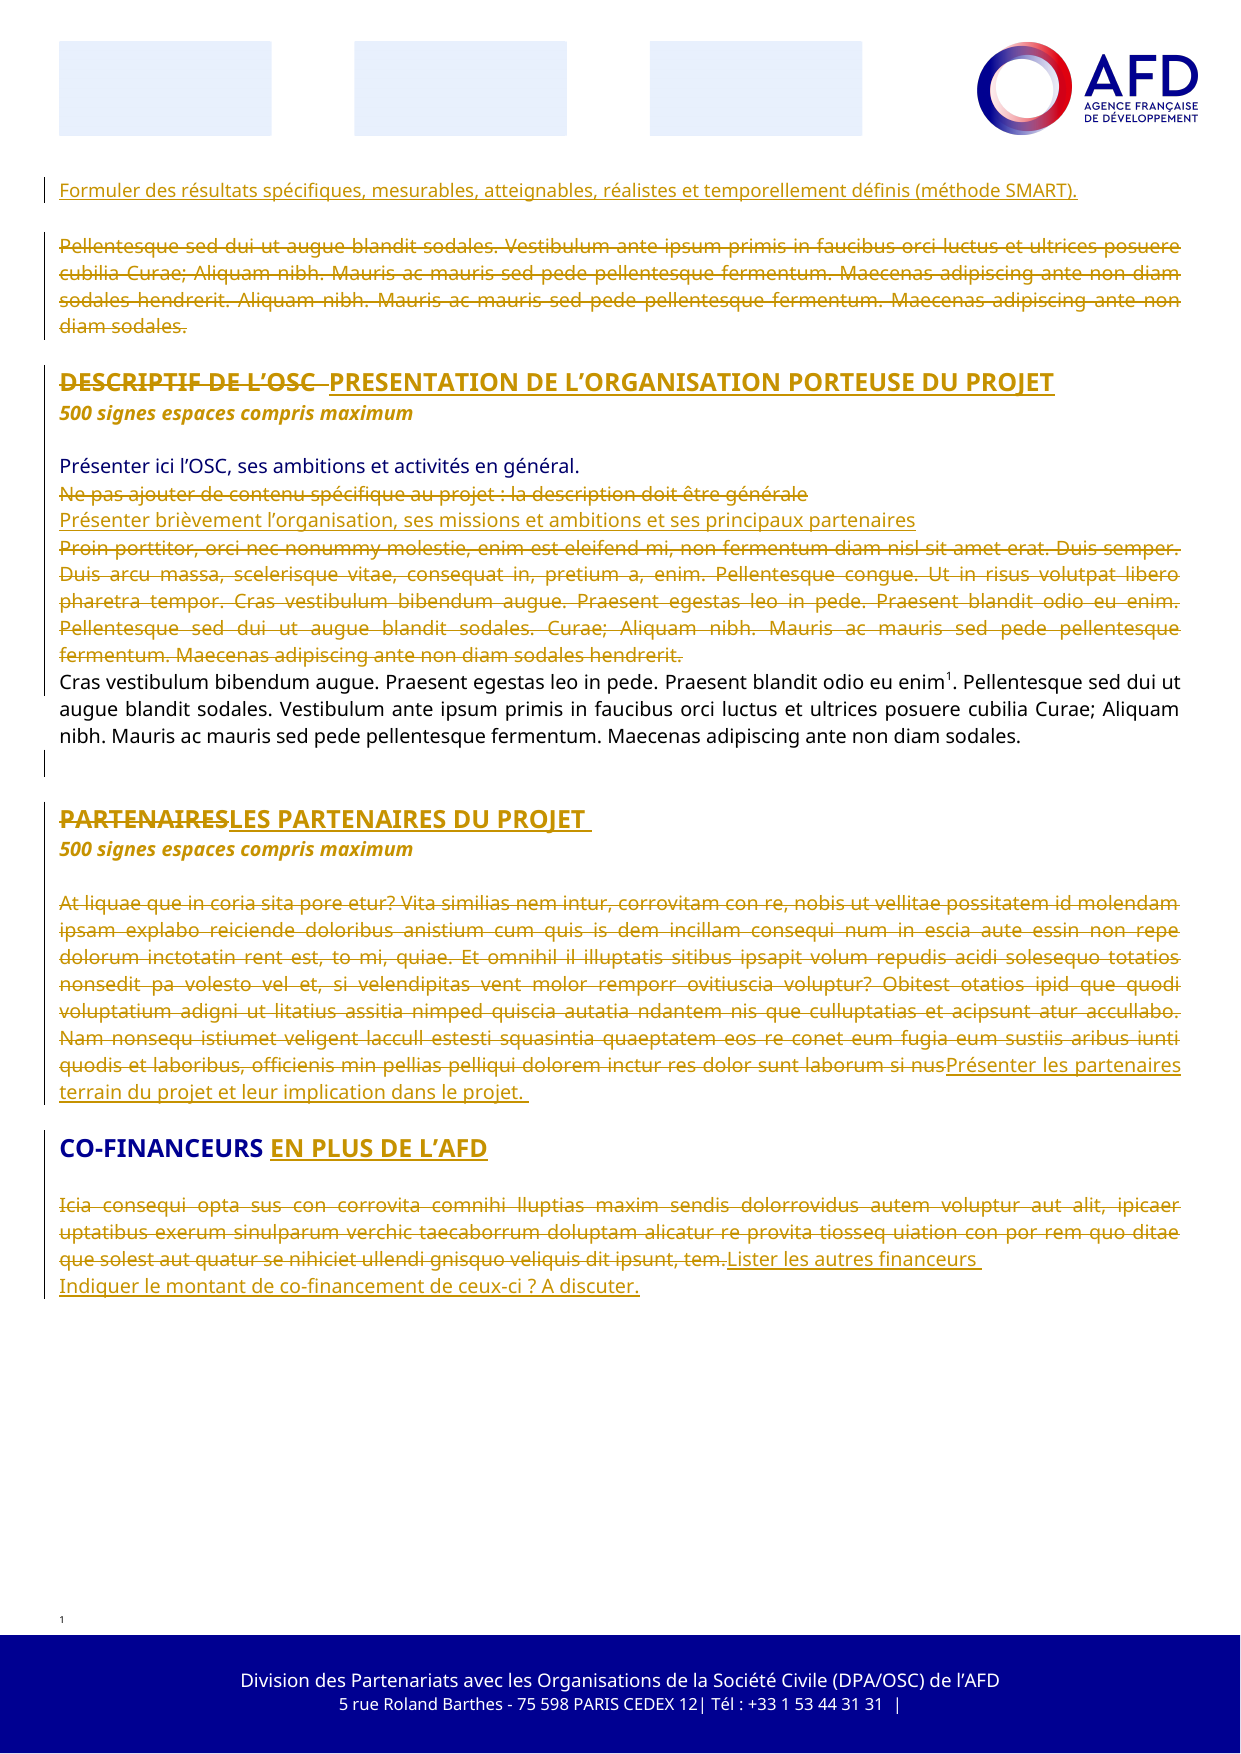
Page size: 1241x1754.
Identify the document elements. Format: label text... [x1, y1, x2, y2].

picture [354, 41, 567, 136]
picture [59, 41, 272, 136]
text Cras vestibulum bibendum augue. Praesent egestas leo in pede. Praesent blandit odio eu enim. Pellentesque sed dui ut augue blandit sodales. Vestibulum ante ipsum primis in faucibus orci luctus et ultrices posuere cubilia Curae; Aliquam nibh. Mauris ac mauris sed pede pellentesque fermentum. Maecenas adipiscing ante non diam sodales. [59, 669, 1181, 749]
text 500 signes espaces compris maximum [59, 836, 1181, 863]
picture [649, 41, 863, 136]
text co-financeurs [59, 1130, 1181, 1164]
text 500 signes espaces compris maximum [59, 399, 1181, 426]
picture [935, 0, 1241, 178]
